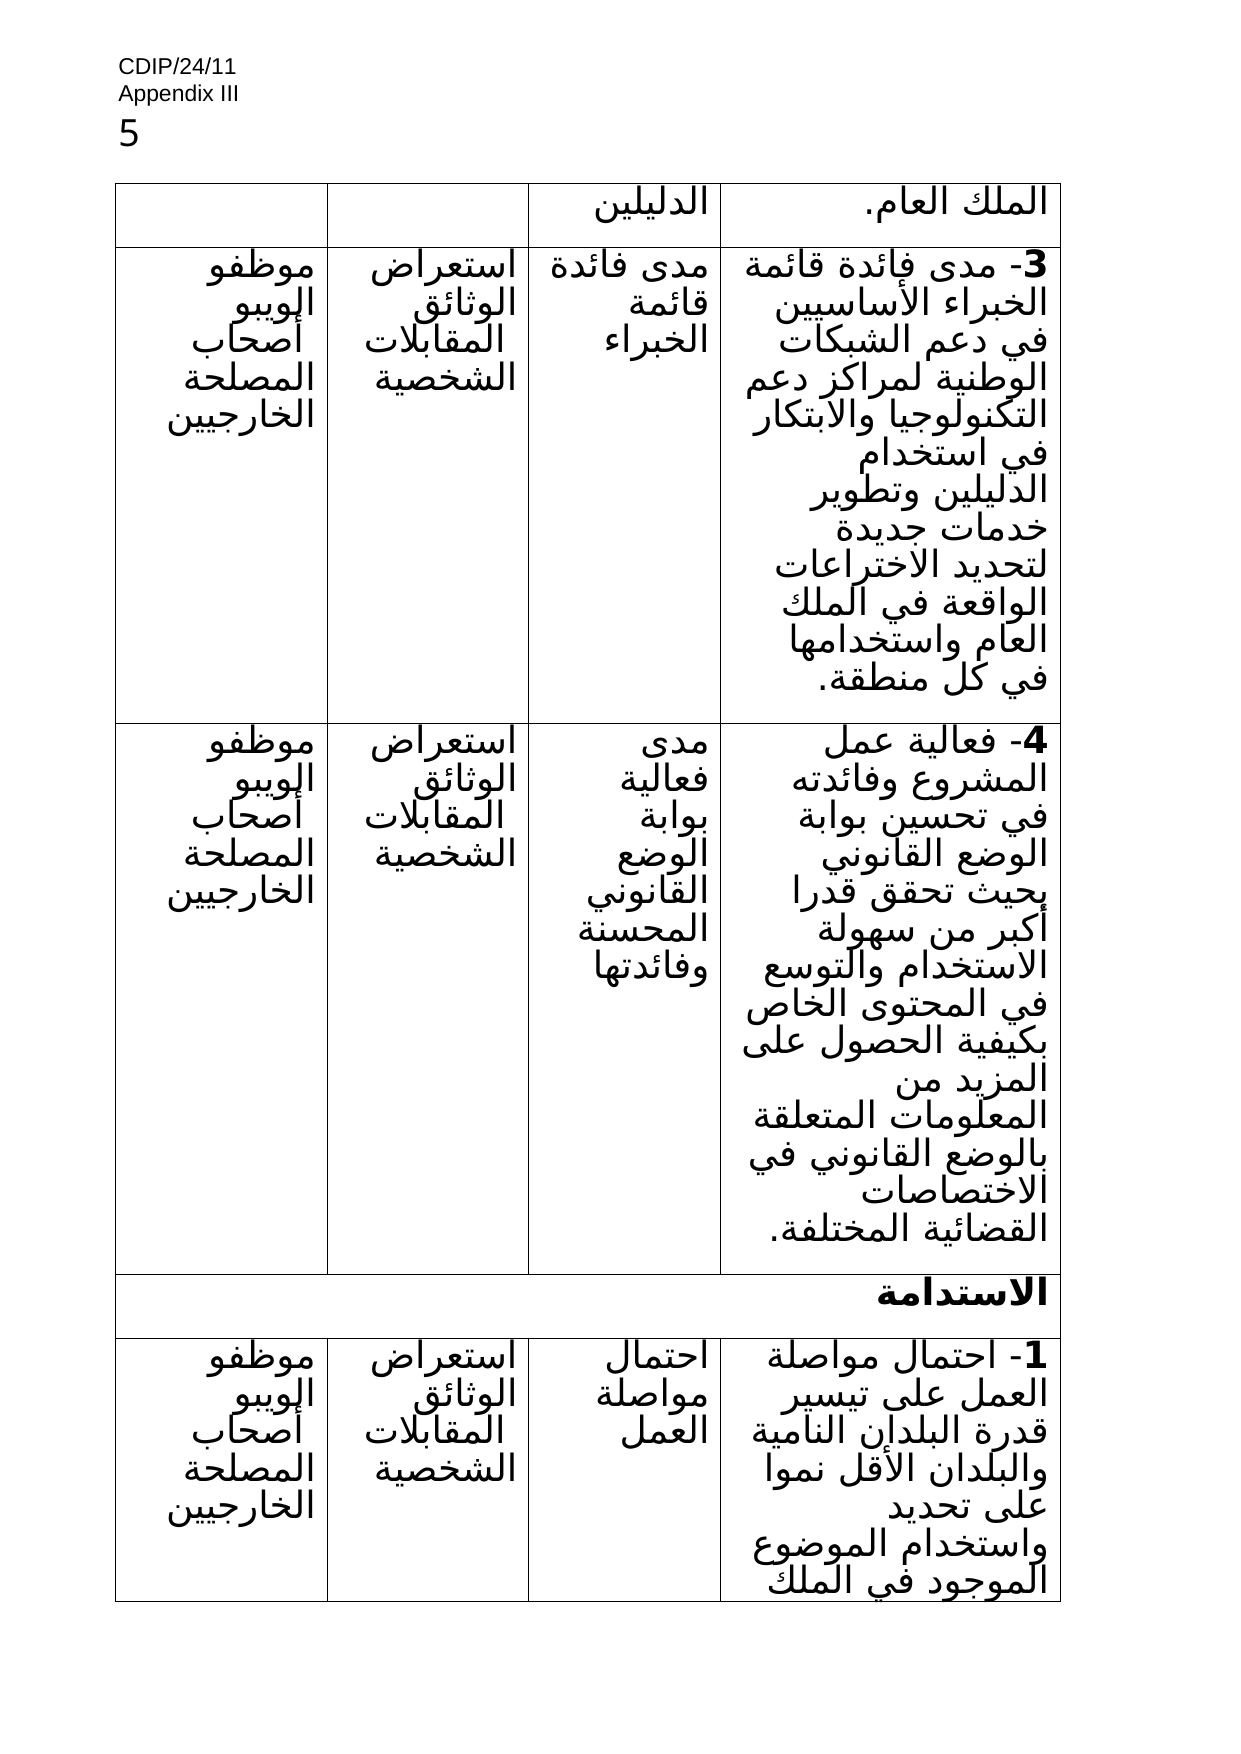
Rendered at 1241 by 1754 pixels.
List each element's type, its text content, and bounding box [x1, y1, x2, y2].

table_cell استعراض الوثائق المقابلات الشخصية [328, 724, 528, 1274]
table_cell 3- مدى فائدة قائمة الخبراء الأساسيين في دعم الشبكات الوطنية لمراكز دعم التكنولوجيا والابتكار في استخدام الدليلين وتطوير خدمات جديدة لتحديد الاختراعات الواقعة في الملك العام واستخدامها في كل منطقة. [721, 248, 1060, 723]
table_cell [721, 184, 1060, 247]
table_cell موظفو الويبو أصحاب المصلحة الخارجيين [116, 724, 327, 1274]
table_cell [721, 1339, 1060, 1601]
table_cell استعراض الوثائق المقابلات الشخصية [328, 248, 528, 723]
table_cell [116, 184, 327, 247]
table_cell مدى فائدة قائمة الخبراء [529, 248, 720, 723]
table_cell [328, 1339, 528, 1601]
table_cell 4- فعالية عمل المشروع وفائدته في تحسين بوابة الوضع القانوني بحيث تحقق قدرا أكبر من سهولة الاستخدام والتوسع في المحتوى الخاص بكيفية الحصول على المزيد من المعلومات المتعلقة بالوضع القانوني في الاختصاصات القضائية المختلفة. [721, 724, 1060, 1274]
table_cell موظفو الويبو أصحاب المصلحة الخارجيين [116, 248, 327, 723]
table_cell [328, 184, 528, 247]
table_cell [116, 1339, 327, 1601]
table_cell احتمال مواصلة العمل [529, 1339, 720, 1601]
table_cell مدى فعالية بوابة الوضع القانوني المحسنة وفائدتها [529, 724, 720, 1274]
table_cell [529, 184, 720, 247]
table_cell الاستدامة [116, 1275, 1060, 1337]
